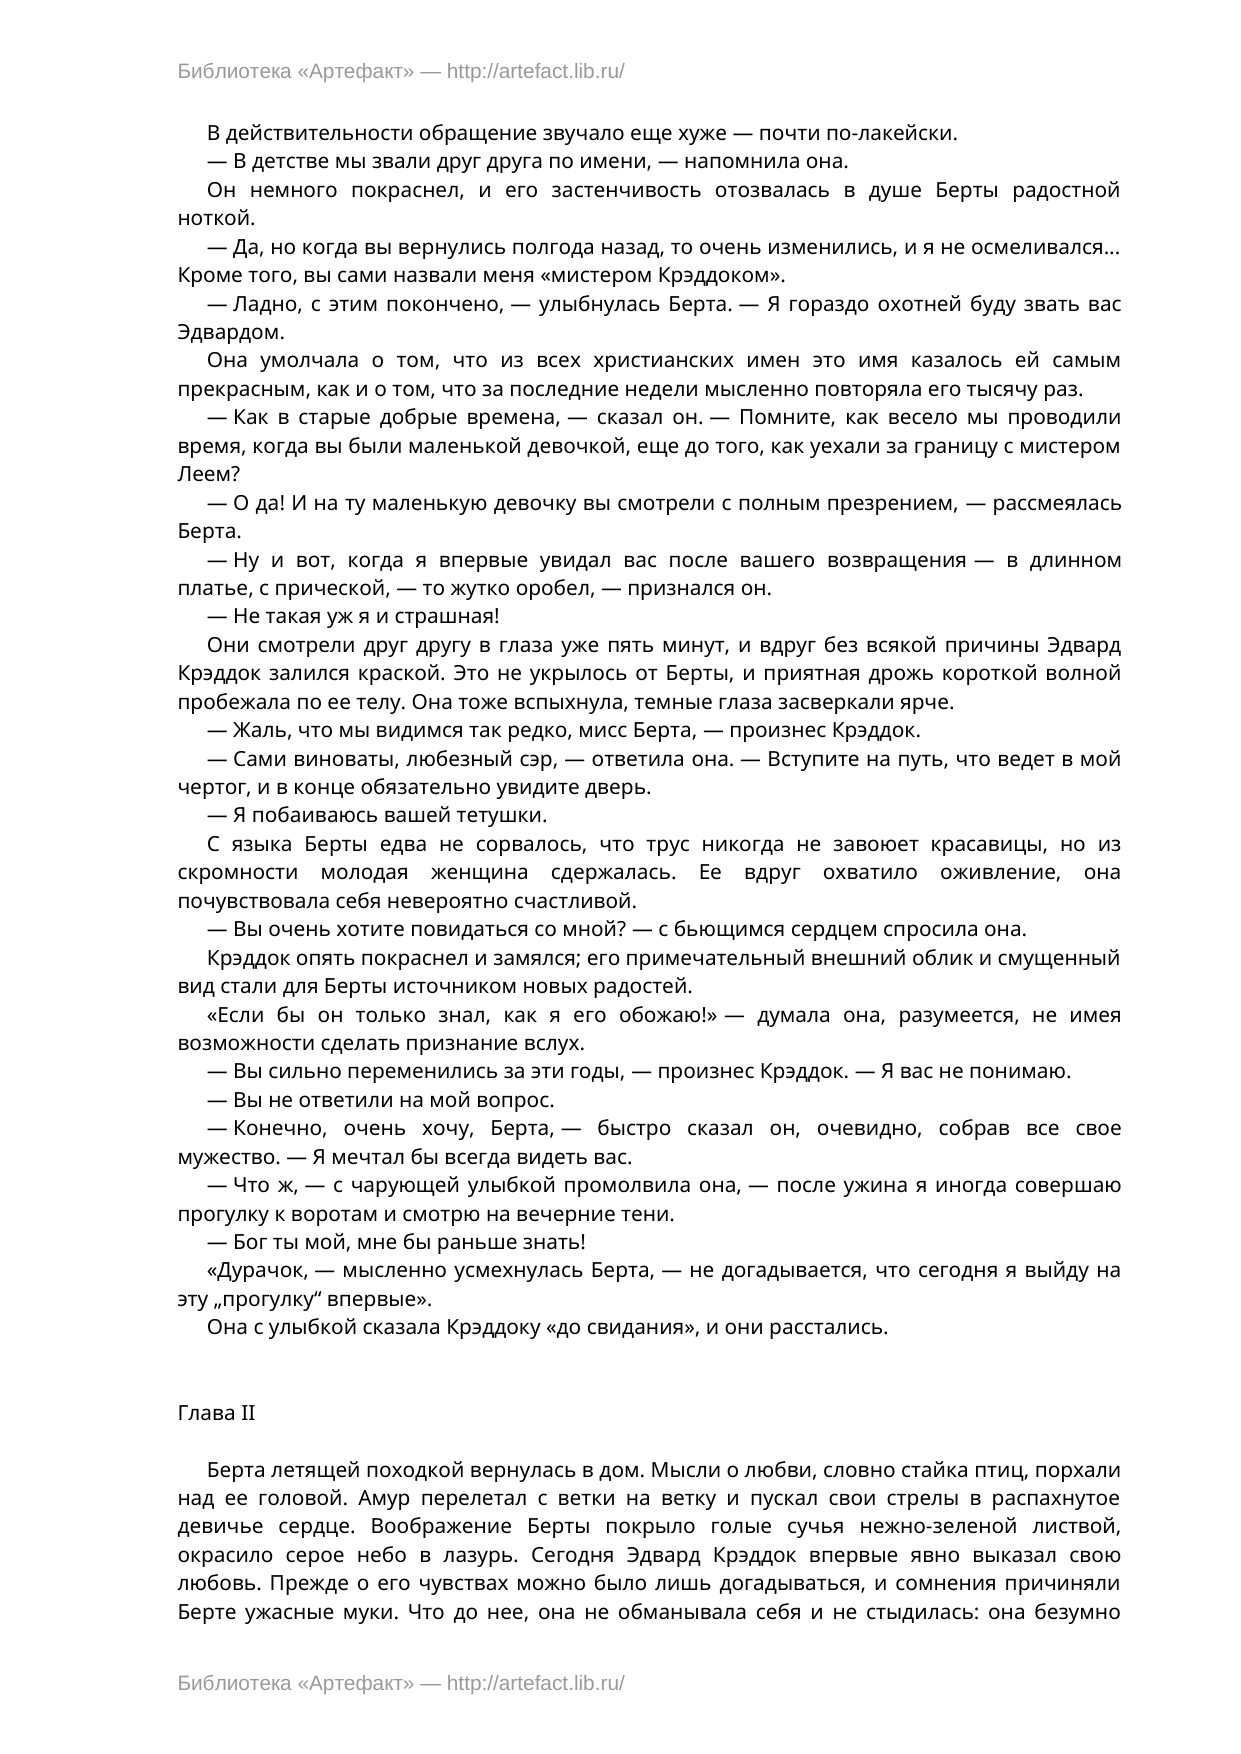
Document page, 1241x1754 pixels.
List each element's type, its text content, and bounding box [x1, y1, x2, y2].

text «Дурачок, — мысленно усмехнулась Берта, — не догадывается, что сегодня я выйду на эту „прогулку“ впервые». [177, 1256, 1122, 1312]
text — Сами виноваты, любезный сэр, — ответила она. — Вступите на путь, что ведет в мой чертог, и в конце обязательно увидите дверь. [177, 744, 1122, 801]
text Крэддок опять покраснел и замялся; его примечательный внешний облик и смущенный вид стали для Берты источником новых радостей. [177, 943, 1122, 1000]
text — Я побаиваюсь вашей тетушки. [177, 801, 1122, 829]
subtitle Глава II [177, 1398, 1122, 1426]
text Она с улыбкой сказала Крэддоку «до свидания», и они расстались. [177, 1312, 1122, 1341]
text — Жаль, что мы видимся так редко, мисс Берта, — произнес Крэддок. [177, 715, 1122, 744]
text — Как в старые добрые времена, — сказал он. — Помните, как весело мы проводили время, когда вы были маленькой девочкой, еще до того, как уехали за границу с мистером Леем? [177, 402, 1122, 488]
text — В детстве мы звали друг друга по имени, — напомнила она. [177, 147, 1122, 175]
text Он немного покраснел, и его застенчивость отозвалась в душе Берты радостной ноткой. [177, 175, 1122, 232]
text — Вы сильно переменились за эти годы, — произнес Крэддок. — Я вас не понимаю. [177, 1057, 1122, 1085]
text — О да! И на ту маленькую девочку вы смотрели с полным презрением, — рассмеялась Берта. [177, 488, 1122, 545]
text — Вы не ответили на мой вопрос. [177, 1085, 1122, 1113]
text Она умолчала о том, что из всех христианских имен это имя казалось ей самым прекрасным, как и о том, что за последние недели мысленно повторяла его тысячу раз. [177, 346, 1122, 402]
text Они смотрели друг другу в глаза уже пять минут, и вдруг без всякой причины Эдвард Крэддок залился краской. Это не укрылось от Берты, и приятная дрожь короткой волной пробежала по ее телу. Она тоже вспыхнула, темные глаза засверкали ярче. [177, 630, 1122, 715]
text — Да, но когда вы вернулись полгода назад, то очень изменились, и я не осмеливался... Кроме того, вы сами назвали меня «мистером Крэддоком». [177, 232, 1122, 289]
text В действительности обращение звучало еще хуже — почти по-лакейски. [177, 118, 1122, 147]
text — Ладно, с этим покончено, — улыбнулась Берта. — Я гораздо охотней буду звать вас Эдвардом. [177, 289, 1122, 346]
text «Если бы он только знал, как я его обожаю!» — думала она, разумеется, не имея возможности сделать признание вслух. [177, 1000, 1122, 1057]
text — Бог ты мой, мне бы раньше знать! [177, 1227, 1122, 1256]
text — Ну и вот, когда я впервые увидал вас после вашего возвращения — в длинном платье, с прической, — то жутко оробел, — признался он. [177, 545, 1122, 602]
text — Вы очень хотите повидаться со мной? — с бьющимся сердцем спросила она. [177, 914, 1122, 943]
text — Конечно, очень хочу, Берта, — быстро сказал он, очевидно, собрав все свое мужество. — Я мечтал бы всегда видеть вас. [177, 1113, 1122, 1170]
text — Что ж, — с чарующей улыбкой промолвила она, — после ужина я иногда совершаю прогулку к воротам и смотрю на вечерние тени. [177, 1170, 1122, 1227]
text — Не такая уж я и страшная! [177, 602, 1122, 630]
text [177, 1455, 1122, 1625]
text С языка Берты едва не сорвалось, что трус никогда не завоюет красавицы, но из скромности молодая женщина сдержалась. Ее вдруг охватило оживление, она почувствовала себя невероятно счастливой. [177, 829, 1122, 914]
